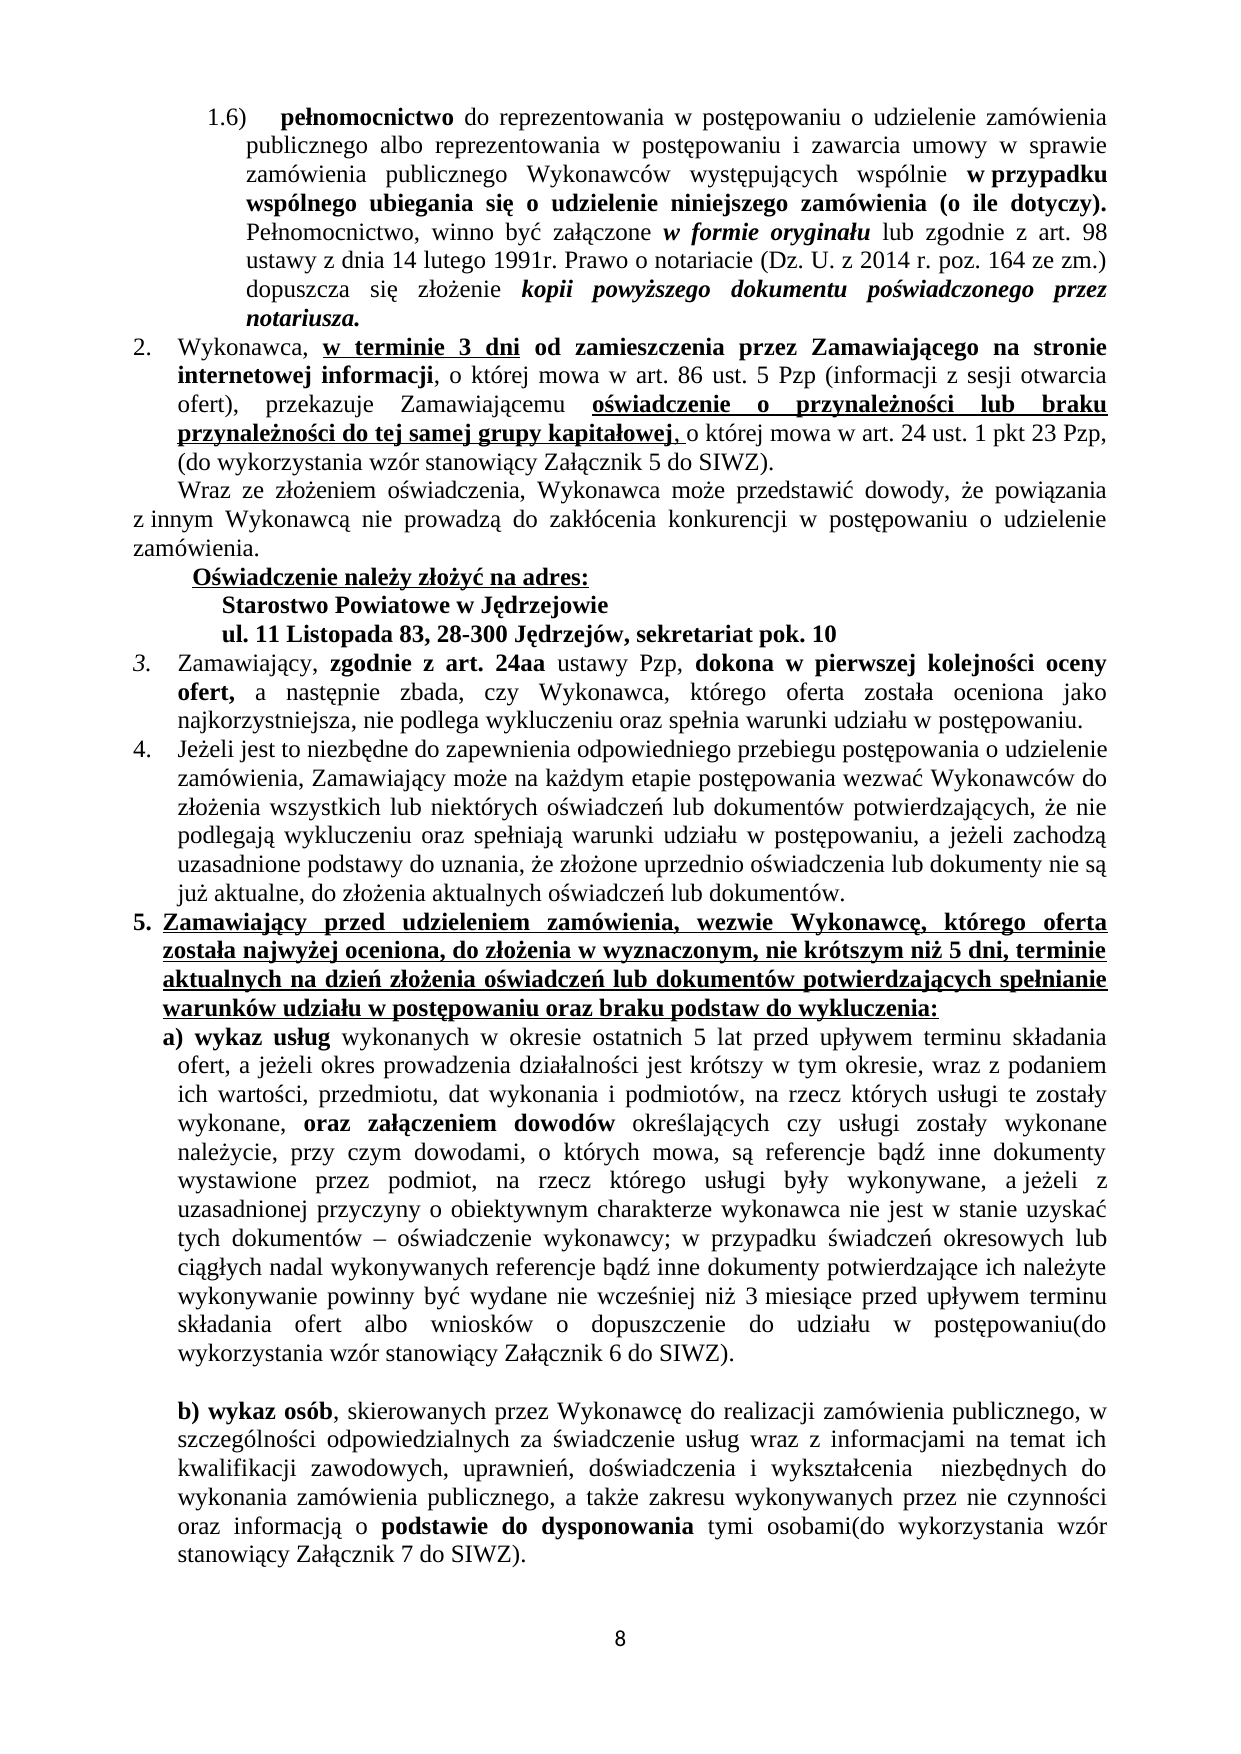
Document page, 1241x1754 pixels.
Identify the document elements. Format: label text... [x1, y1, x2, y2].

list Wykonawca, w terminie 3 dni od zamieszczenia przez Zamawiającego na stronie internetowej informacji, o której mowa w art. 86 ust. 5 Pzp (informacji z sesji otwarcia ofert), przekazuje Zamawiającemu oświadczenie o przynależności lub braku przynależności do tej samej grupy kapitałowej, o której mowa w art. 24 ust. 1 pkt 23 Pzp, (do wykorzystania wzór stanowiący Załącznik 5 do SIWZ). [133, 332, 1107, 476]
list Zamawiający przed udzieleniem zamówienia, wezwie Wykonawcę, którego oferta została najwyżej oceniona, do złożenia w wyznaczonym, nie krótszym niż 5 dni, terminie aktualnych na dzień złożenia oświadczeń lub dokumentów potwierdzających spełnianie warunków udziału w postępowaniu oraz braku podstaw do wykluczenia: [133, 907, 1107, 1022]
list Jeżeli jest to niezbędne do zapewnienia odpowiedniego przebiegu postępowania o udzielenie zamówienia, Zamawiający może na każdym etapie postępowania wezwać Wykonawców do złożenia wszystkich lub niektórych oświadczeń lub dokumentów potwierdzających, że nie podlegają wykluczeniu oraz spełniają warunki udziału w postępowaniu, a jeżeli zachodzą uzasadnione podstawy do uznania, że złożone uprzednio oświadczenia lub dokumenty nie są już aktualne, do złożenia aktualnych oświadczeń lub dokumentów. [133, 734, 1107, 907]
text Starostwo Powiatowe w Jędrzejowie [222, 591, 1108, 619]
text Oświadczenie należy złożyć na adres: [192, 562, 1107, 591]
text ul. 11 Listopada 83, 28-300 Jędrzejów, sekretariat pok. 10 [222, 619, 1108, 648]
text Wraz ze złożeniem oświadczenia, Wykonawca może przedstawić dowody, że powiązania z innym Wykonawcą nie prowadzą do zakłócenia konkurencji w postępowaniu o udzielenie zamówienia. [133, 476, 1107, 562]
list pełnomocnictwo do reprezentowania w postępowaniu o udzielenie zamówienia publicznego albo reprezentowania w postępowaniu i zawarcia umowy w sprawie zamówienia publicznego Wykonawców występujących wspólnie w przypadku wspólnego ubiegania się o udzielenie niniejszego zamówienia (o ile dotyczy). Pełnomocnictwo, winno być załączone w formie oryginału lub zgodnie z art. 98 ustawy z dnia 14 lutego 1991r. Prawo o notariacie (Dz. U. z 2014 r. poz. 164 ze zm.) dopuszcza się złożenie kopii powyższego dokumentu poświadczonego przez notariusza. [207, 102, 1108, 332]
list Zamawiający, zgodnie z art. 24aa ustawy Pzp, dokona w pierwszej kolejności oceny ofert, a następnie zbada, czy Wykonawca, którego oferta została oceniona jako najkorzystniejsza, nie podlega wykluczeniu oraz spełnia warunki udziału w postępowaniu. [133, 648, 1107, 734]
text a) wykaz usług wykonanych w okresie ostatnich 5 lat przed upływem terminu składania ofert, a jeżeli okres prowadzenia działalności jest krótszy w tym okresie, wraz z podaniem ich wartości, przedmiotu, dat wykonania i podmiotów, na rzecz których usługi te zostały wykonane, oraz załączeniem dowodów określających czy usługi zostały wykonane należycie, przy czym dowodami, o których mowa, są referencje bądź inne dokumenty wystawione przez podmiot, na rzecz którego usługi były wykonywane, a jeżeli z uzasadnionej przyczyny o obiektywnym charakterze wykonawca nie jest w stanie uzyskać tych dokumentów – oświadczenie wykonawcy; w przypadku świadczeń okresowych lub ciągłych nadal wykonywanych referencje bądź inne dokumenty potwierdzające ich należyte wykonywanie powinny być wydane nie wcześniej niż 3 miesiące przed upływem terminu składania ofert albo wniosków o dopuszczenie do udziału w postępowaniu(do wykorzystania wzór stanowiący Załącznik 6 do SIWZ). [162, 1022, 1107, 1367]
text b) wykaz osób, skierowanych przez Wykonawcę do realizacji zamówienia publicznego, w szczególności odpowiedzialnych za świadczenie usług wraz z informacjami na temat ich kwalifikacji zawodowych, uprawnień, doświadczenia i wykształcenia niezbędnych do wykonania zamówienia publicznego, a także zakresu wykonywanych przez nie czynności oraz informacją o podstawie do dysponowania tymi osobami(do wykorzystania wzór stanowiący Załącznik 7 do SIWZ). [177, 1396, 1107, 1568]
